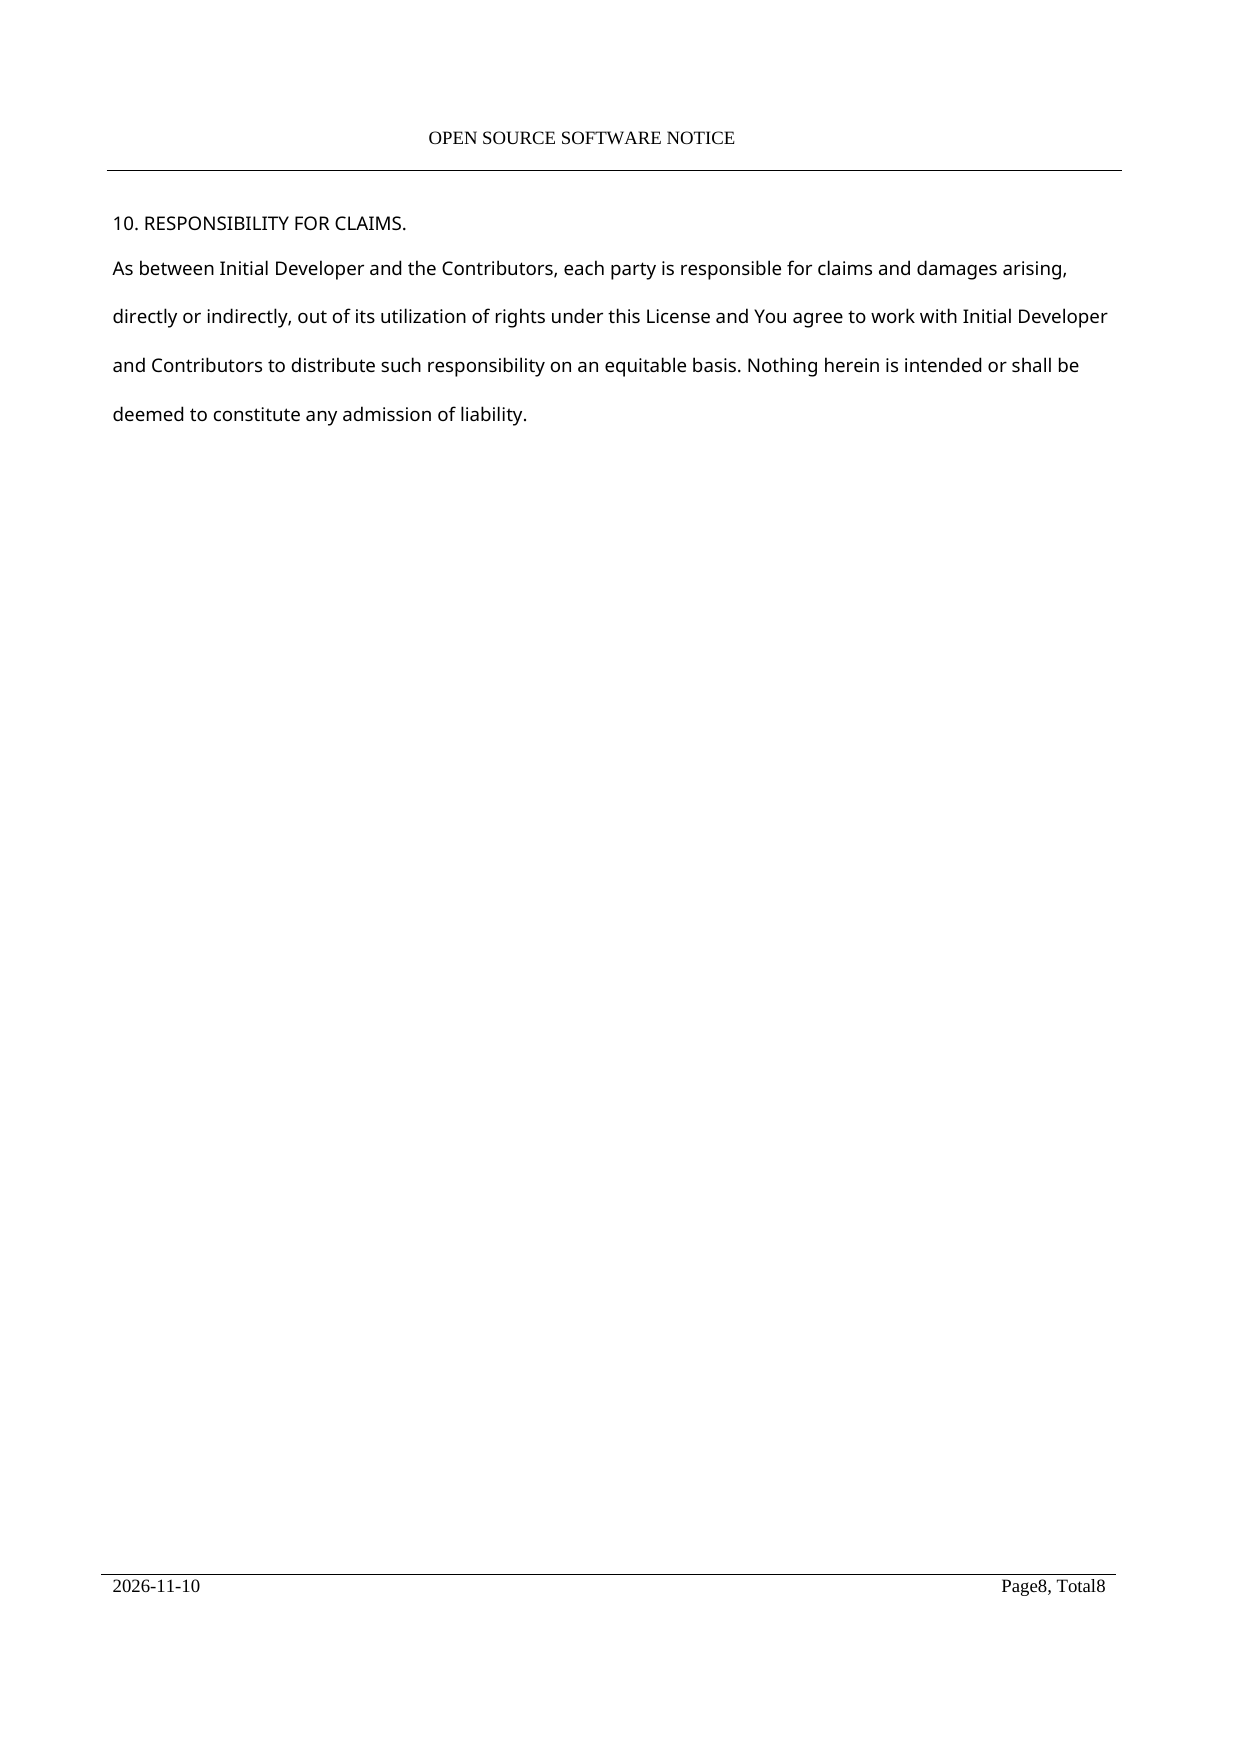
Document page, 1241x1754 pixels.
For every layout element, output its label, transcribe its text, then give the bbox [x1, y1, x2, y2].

text As between Initial Developer and the Contributors, each party is responsible for claims and damages arising, directly or indirectly, out of its utilization of rights under this License and You agree to work with Initial Developer and Contributors to distribute such responsibility on an equitable basis. Nothing herein is intended or shall be deemed to constitute any admission of liability. [112, 252, 1128, 430]
text 10. RESPONSIBILITY FOR CLAIMS. [112, 206, 1128, 239]
